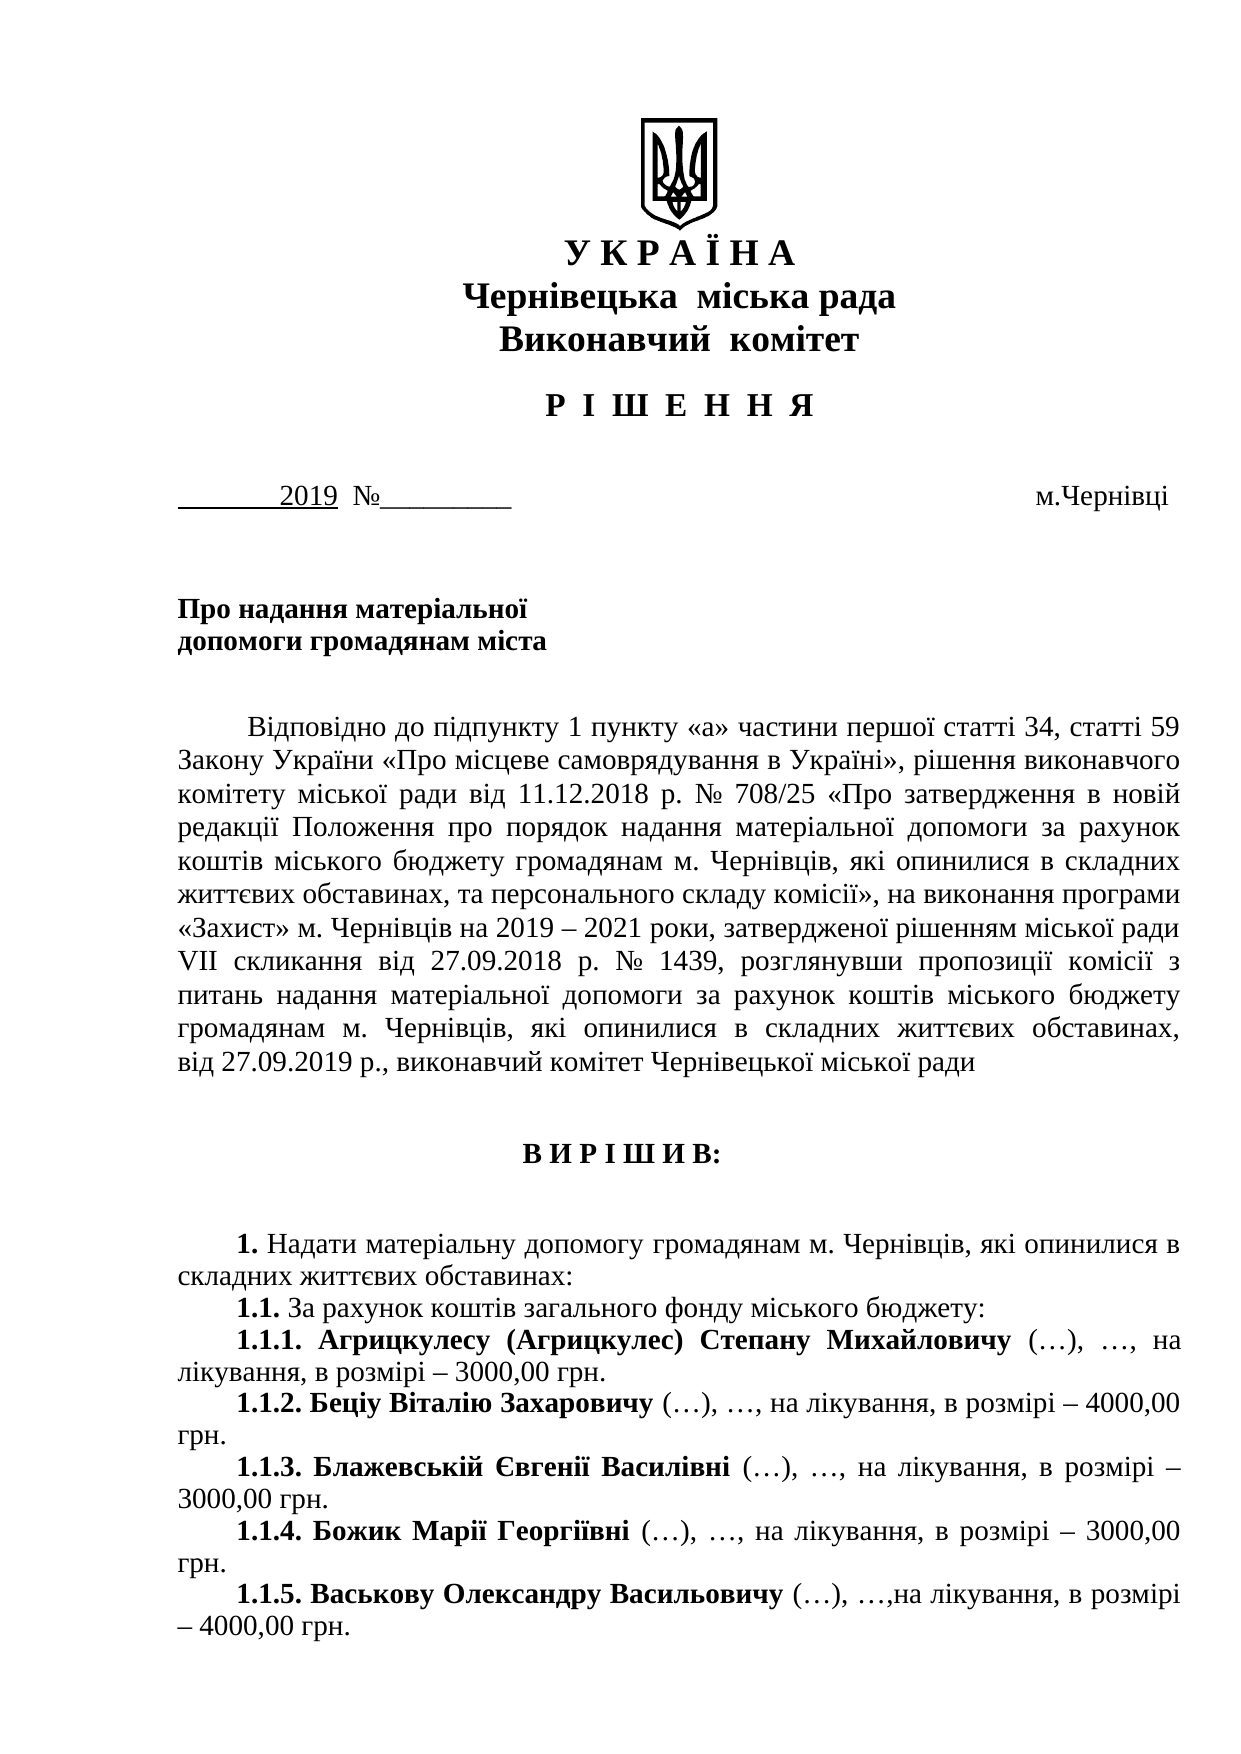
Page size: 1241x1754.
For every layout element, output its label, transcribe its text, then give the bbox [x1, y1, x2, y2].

text 1.1.1. Агрицкулесу (Агрицкулес) Степану Михайловичу (…), …, на лікування, в розмірі – 3000,00 грн. [177, 1324, 1181, 1387]
text В И Р І Ш И В: [177, 1136, 1181, 1170]
text У К Р А Ї Н А [177, 231, 1181, 274]
text 2019 №_________ м.Чернівці [177, 481, 1181, 511]
text 1.1. За рахунок коштів загального фонду міського бюджету: [177, 1292, 1181, 1324]
subtitle Р І Ш Е Н Н Я [177, 385, 1181, 423]
subtitle Виконавчий комітет [177, 317, 1181, 360]
text допомоги громадянам міста [177, 625, 1181, 656]
text Про надання матеріальної [177, 593, 1181, 625]
text 1. Надати матеріальну допомогу громадянам м. Чернівців, які опинилися в складних життєвих обставинах: [177, 1228, 1181, 1292]
text Чернівецька міська рада [177, 274, 1181, 317]
text 1.1.3. Блажевській Євгенії Василівні (…), …, на лікування, в розмірі – 3000,00 грн. [177, 1451, 1181, 1514]
text 1.1.5. Васькову Олександру Васильовичу (…), …,на лікування, в розмірі – 4000,00 грн. [177, 1578, 1181, 1642]
text 1.1.4. Божик Марії Георгіївні (…), …, на лікування, в розмірі – 3000,00 грн. [177, 1514, 1181, 1578]
text 1.1.2. Беціу Віталію Захаровичу (…), …, на лікування, в розмірі – 4000,00 грн. [177, 1387, 1181, 1451]
text Відповідно до підпункту 1 пункту «а» частини першої статті 34, статті 59 Закону України «Про місцеве самоврядування в Україні», рішення виконавчого комітету міської ради від 11.12.2018 р. № 708/25 «Про затвердження в новій редакції Положення про порядок надання матеріальної допомоги за рахунок коштів міського бюджету громадянам м. Чернівців, які опинилися в складних життєвих обставинах, та персонального складу комісії», на виконання програми «Захист» м. Чернівців на 2019 – 2021 роки, затвердженої рішенням міської ради VIІ скликання від 27.09.2018 р. № 1439, розглянувши пропозиції комісії з питань надання матеріальної допомоги за рахунок коштів міського бюджету громадянам м. Чернівців, які опинилися в складних життєвих обставинах, від 27.09.2019 р., виконавчий комітет Чернівецької міської ради [177, 709, 1181, 1078]
